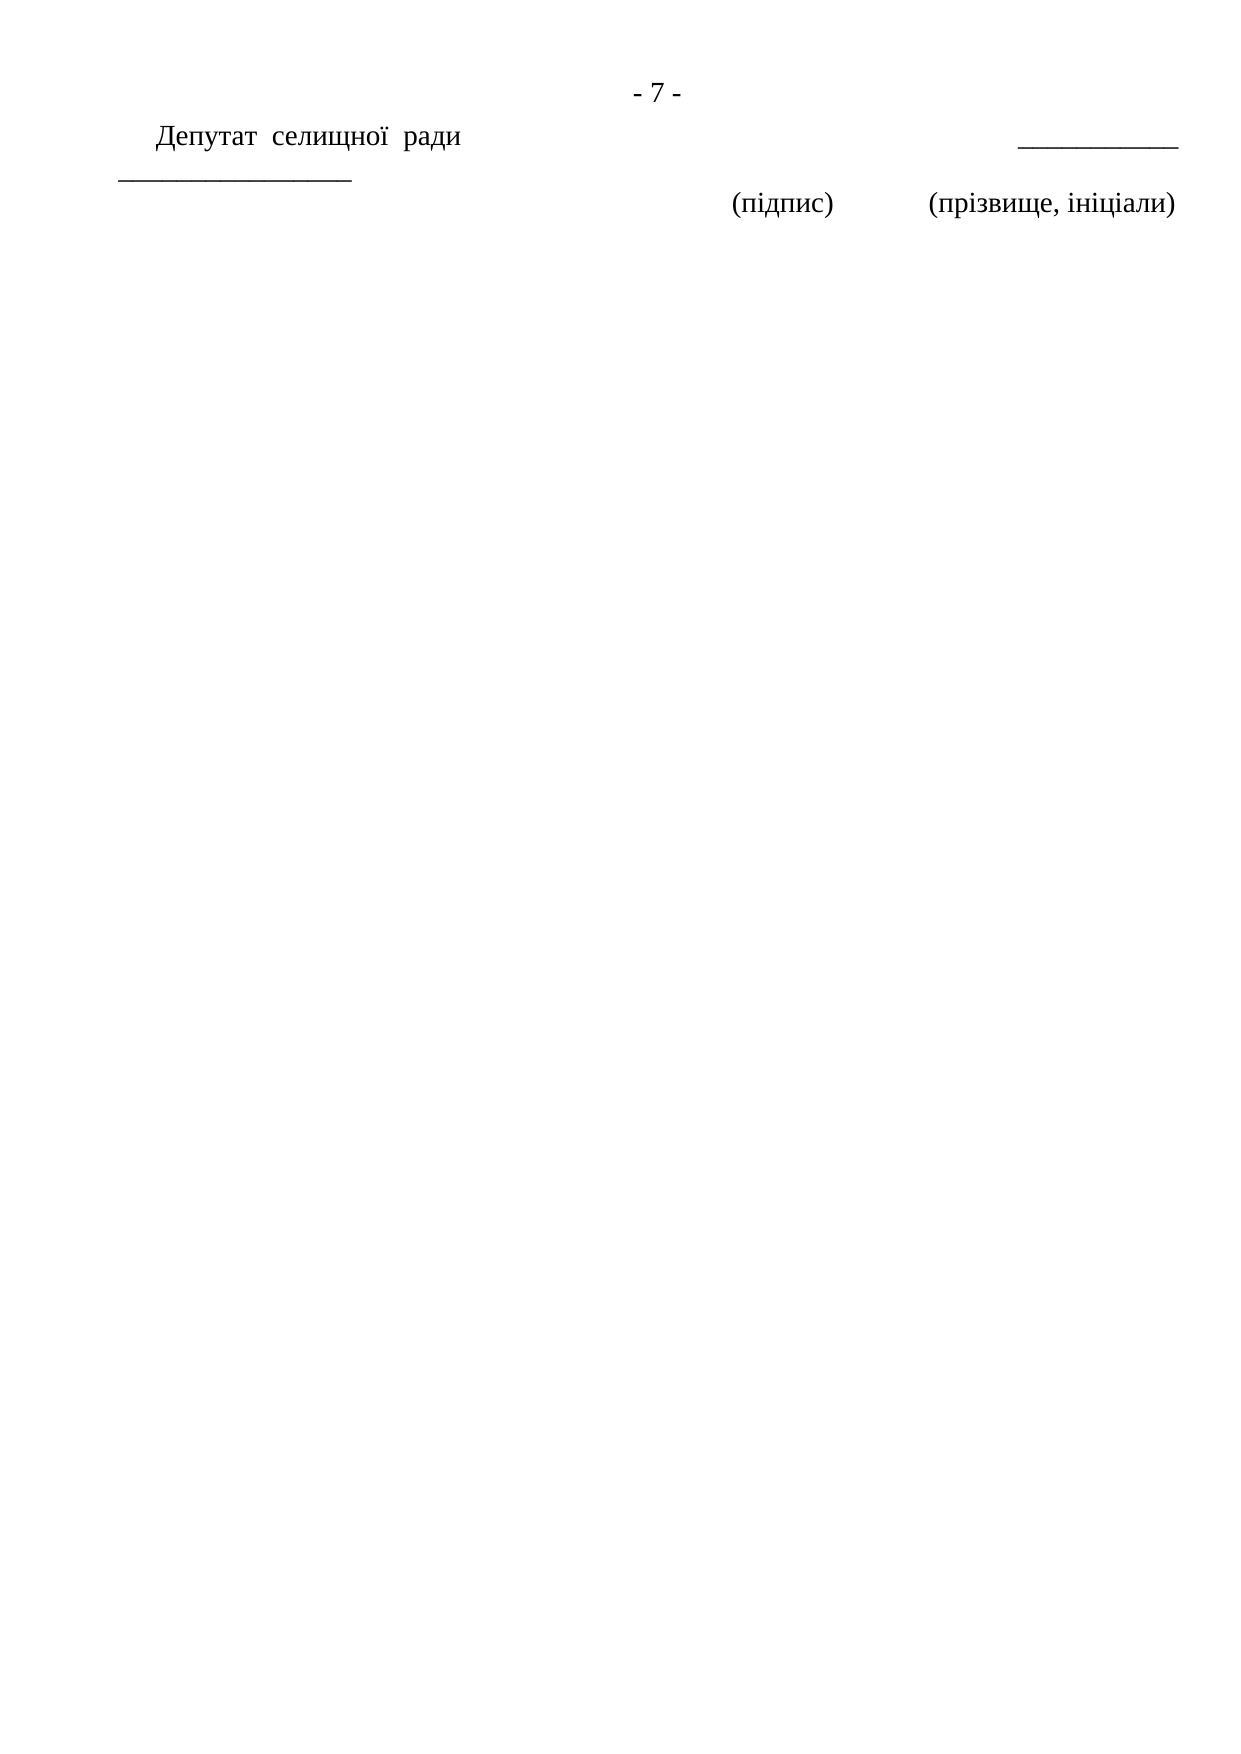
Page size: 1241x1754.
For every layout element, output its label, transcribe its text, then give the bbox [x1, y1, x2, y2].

text Депутат селищної ради ___________ ________________ [118, 118, 1181, 185]
text (підпис) (прізвище, ініціали) [118, 185, 1181, 219]
